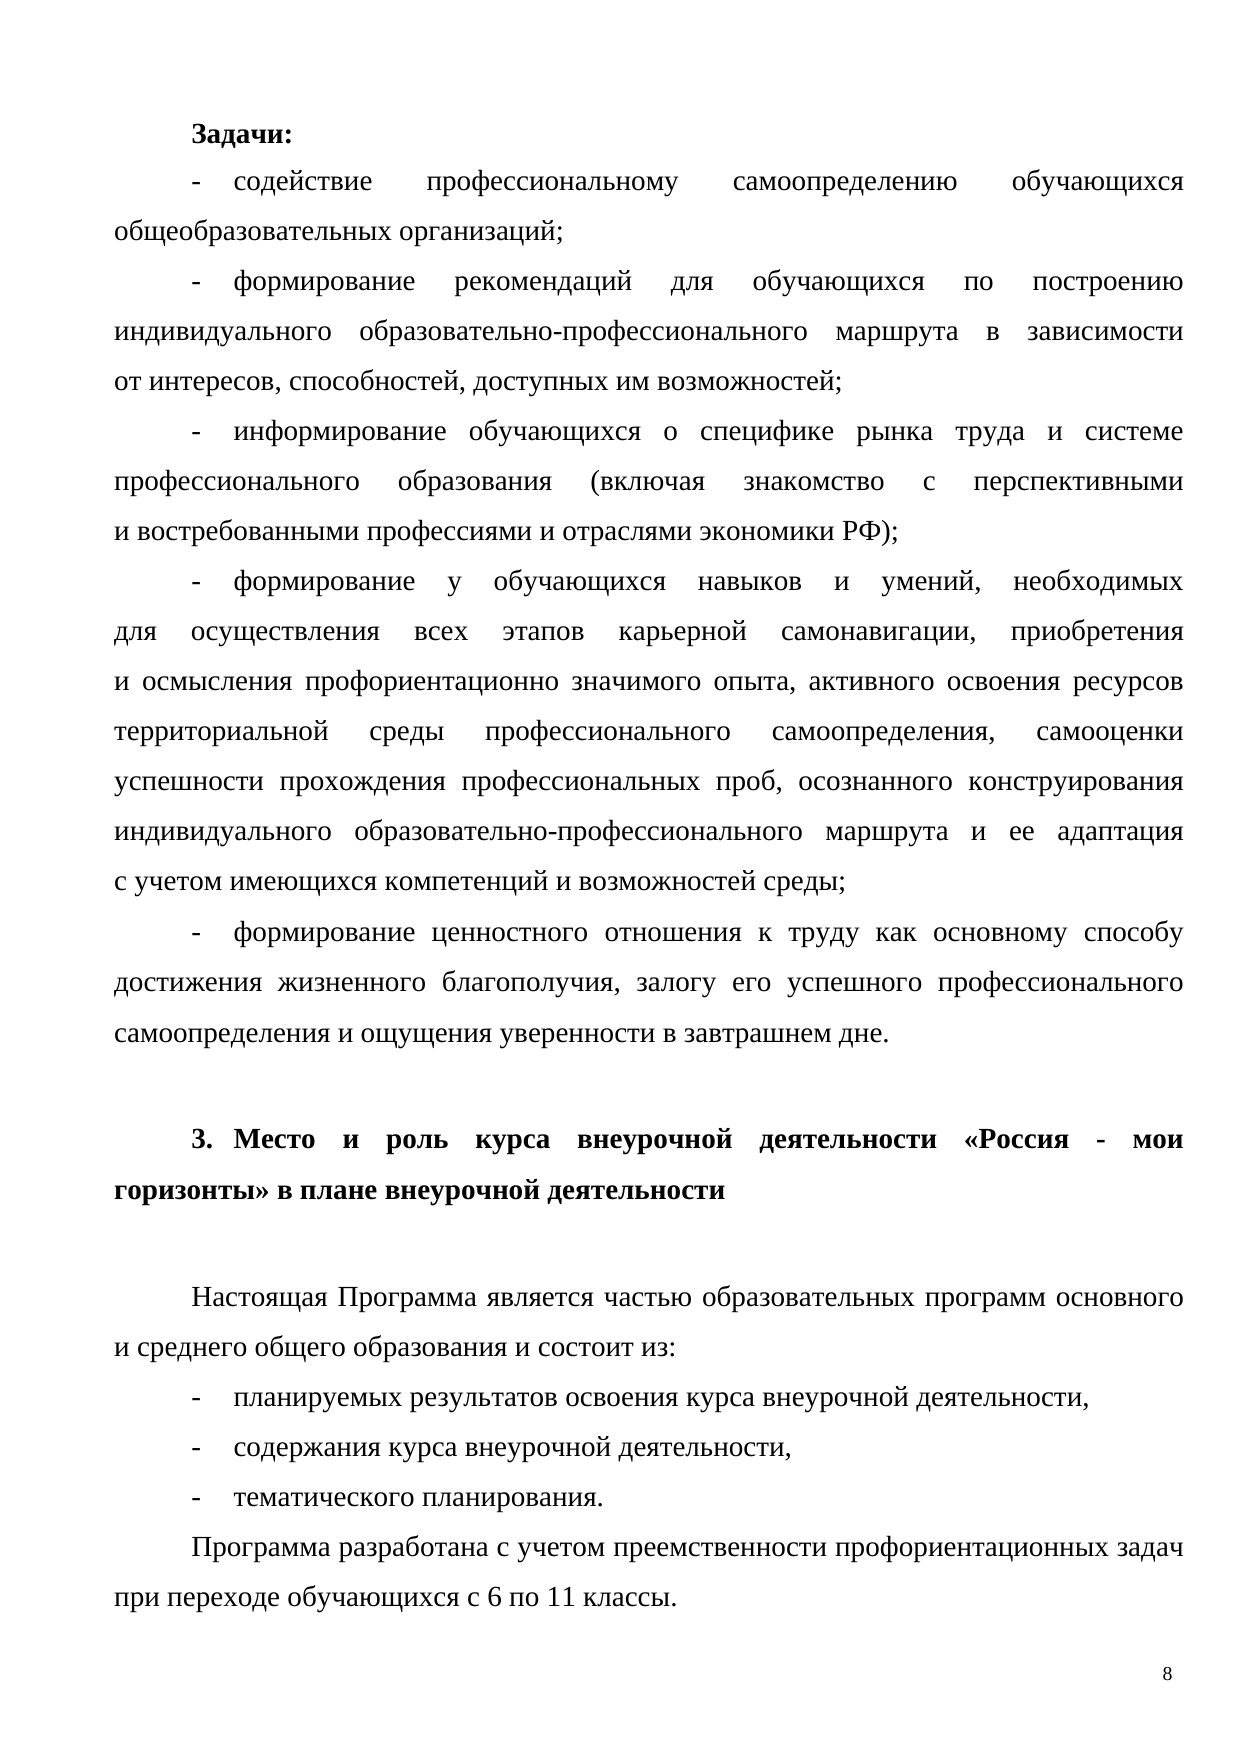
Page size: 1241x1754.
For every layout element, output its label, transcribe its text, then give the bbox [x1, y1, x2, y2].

list Место и роль курса внеурочной деятельности «Россия - мои горизонты» в плане внеурочной деятельности [114, 1108, 1184, 1209]
list информирование обучающихся о специфике рынка труда и системе профессионального образования (включая знакомство с перспективными и востребованными профессиями и отраслями экономики РФ); [114, 401, 1184, 551]
list содействие профессиональному самоопределению обучающихся общеобразовательных организаций; [114, 149, 1184, 251]
text Программа разработана с учетом преемственности профориентационных задач при переходе обучающихся с 6 по 11 классы. [114, 1516, 1184, 1616]
list формирование рекомендаций для обучающихся по построению индивидуального образовательно-профессионального маршрута в зависимости от интересов, способностей, доступных им возможностей; [114, 251, 1184, 401]
text Задачи: [114, 120, 1184, 149]
list тематического планирования. [114, 1466, 1184, 1516]
list формирование у обучающихся навыков и умений, необходимых для осуществления всех этапов карьерной самонавигации, приобретения и осмысления профориентационно значимого опыта, активного освоения ресурсов территориальной среды профессионального самоопределения, самооценки успешности прохождения профессиональных проб, осознанного конструирования индивидуального образовательно-профессионального маршрута и ее адаптация с учетом имеющихся компетенций и возможностей среды; [114, 551, 1184, 901]
list планируемых результатов освоения курса внеурочной деятельности, [114, 1366, 1184, 1416]
list содержания курса внеурочной деятельности, [114, 1416, 1184, 1466]
text Настоящая Программа является частью образовательных программ основного и среднего общего образования и состоит из: [114, 1266, 1184, 1366]
list формирование ценностного отношения к труду как основному способу достижения жизненного благополучия, залогу его успешного профессионального самоопределения и ощущения уверенности в завтрашнем дне. [114, 901, 1184, 1052]
